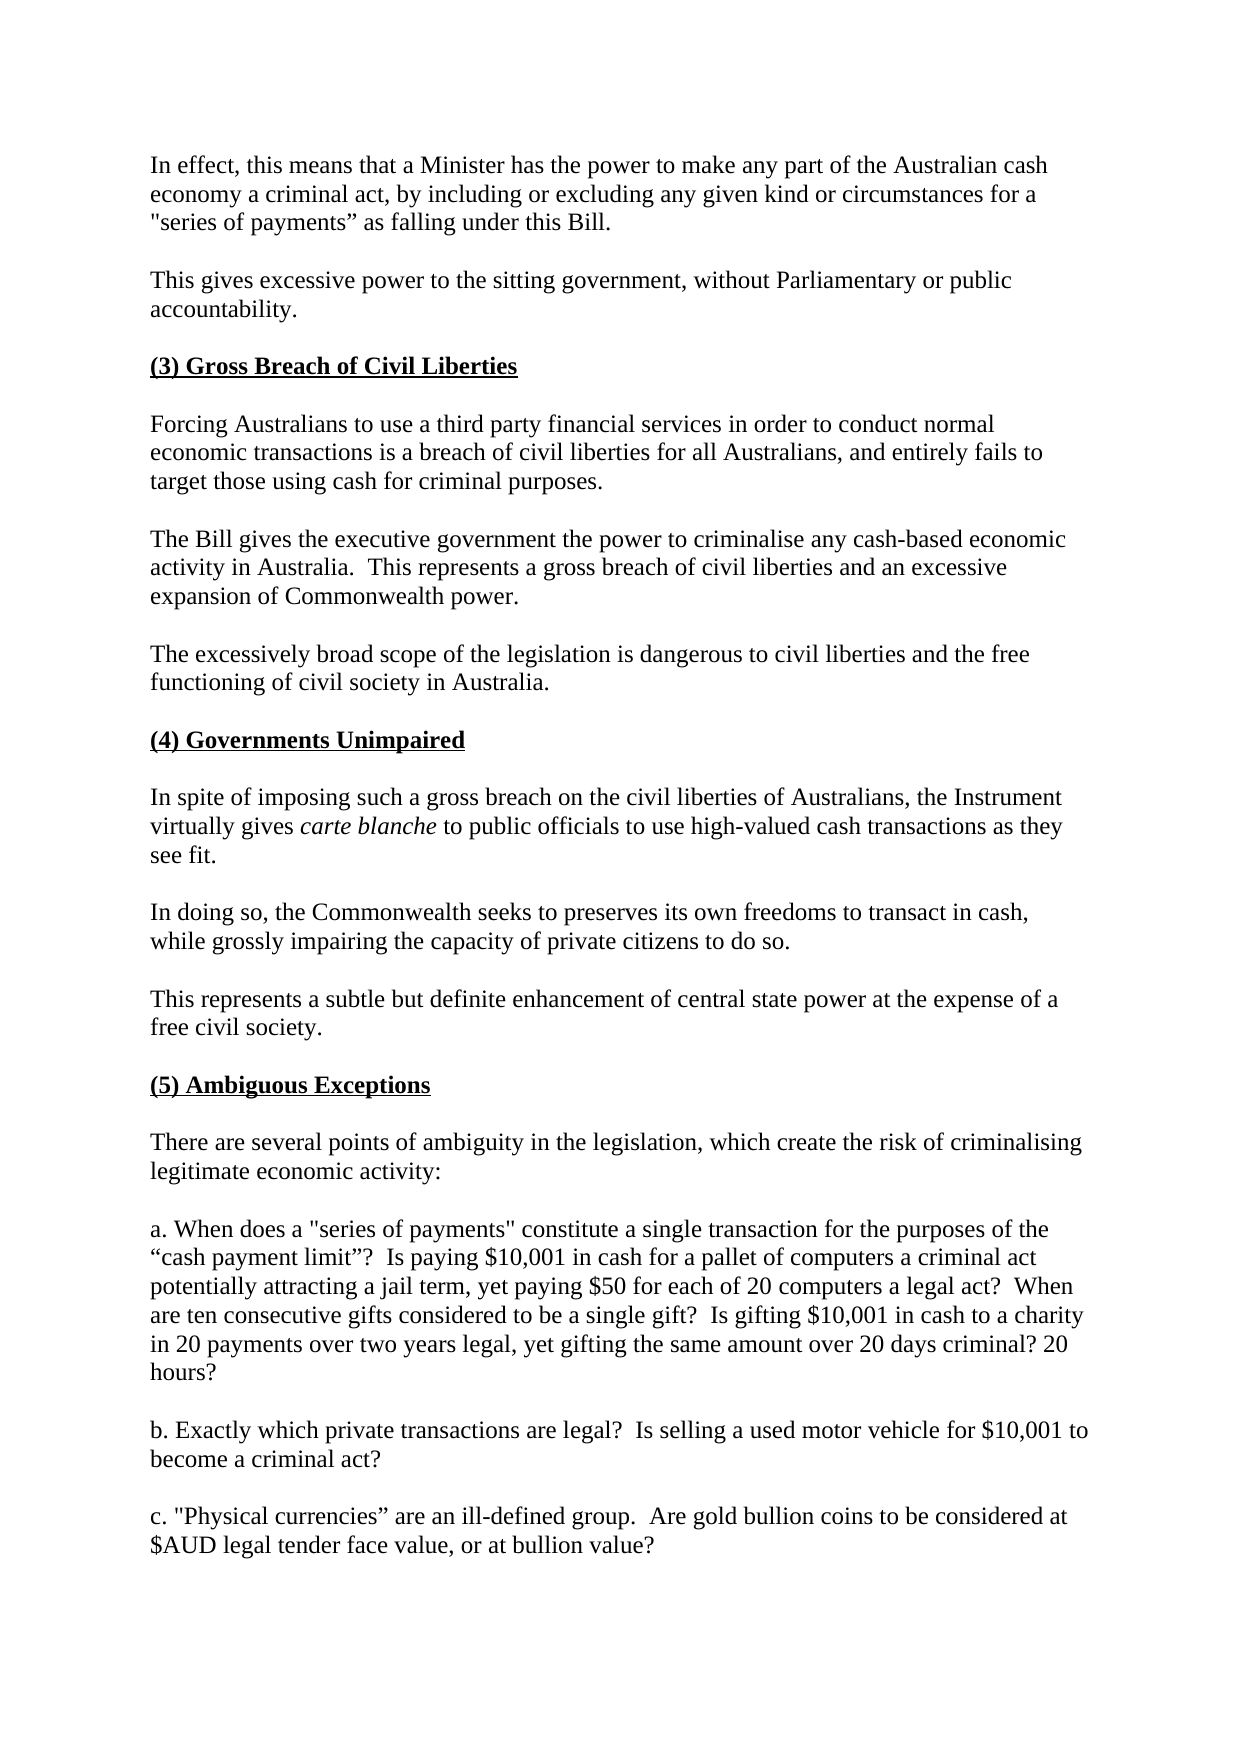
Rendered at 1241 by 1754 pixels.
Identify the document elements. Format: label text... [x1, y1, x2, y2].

text The excessively broad scope of the legislation is dangerous to civil liberties and the free functioning of civil society in Australia. [150, 639, 1090, 696]
text (3) Gross Breach of Civil Liberties [150, 351, 1090, 380]
text This gives excessive power to the sitting government, without Parliamentary or public accountability. [150, 265, 1090, 322]
text In effect, this means that a Minister has the power to make any part of the Australian cash economy a criminal act, by including or excluding any given kind or circumstances for a "series of payments” as falling under this Bill. [150, 150, 1090, 236]
text b. Exactly which private transactions are legal? Is selling a used motor vehicle for $10,001 to become a criminal act? [150, 1415, 1090, 1472]
text There are several points of ambiguity in the legislation, which create the risk of criminalising legitimate economic activity: [150, 1127, 1090, 1185]
text Forcing Australians to use a third party financial services in order to conduct normal economic transactions is a breach of civil liberties for all Australians, and entirely fails to target those using cash for criminal purposes. [150, 409, 1090, 495]
text In doing so, the Commonwealth seeks to preserves its own freedoms to transact in cash, while grossly impairing the capacity of private citizens to do so. [150, 897, 1090, 955]
text In spite of imposing such a gross breach on the civil liberties of Australians, the Instrument virtually gives carte blanche to public officials to use high-valued cash transactions as they see fit. [150, 782, 1090, 869]
text (4) Governments Unimpaired [150, 725, 1090, 754]
text a. When does a "series of payments" constitute a single transaction for the purposes of the “cash payment limit”? Is paying $10,001 in cash for a pallet of computers a criminal act potentially attracting a jail term, yet paying $50 for each of 20 computers a legal act? When are ten consecutive gifts considered to be a single gift? Is gifting $10,001 in cash to a charity in 20 payments over two years legal, yet gifting the same amount over 20 days criminal? 20 hours? [150, 1214, 1090, 1386]
text This represents a subtle but definite enhancement of central state power at the expense of a free civil society. [150, 984, 1090, 1041]
text (5) Ambiguous Exceptions [150, 1070, 1090, 1099]
text c. "Physical currencies” are an ill-defined group. Are gold bullion coins to be considered at $AUD legal tender face value, or at bullion value? [150, 1501, 1090, 1559]
text The Bill gives the executive government the power to criminalise any cash-based economic activity in Australia. This represents a gross breach of civil liberties and an excessive expansion of Commonwealth power. [150, 524, 1090, 610]
